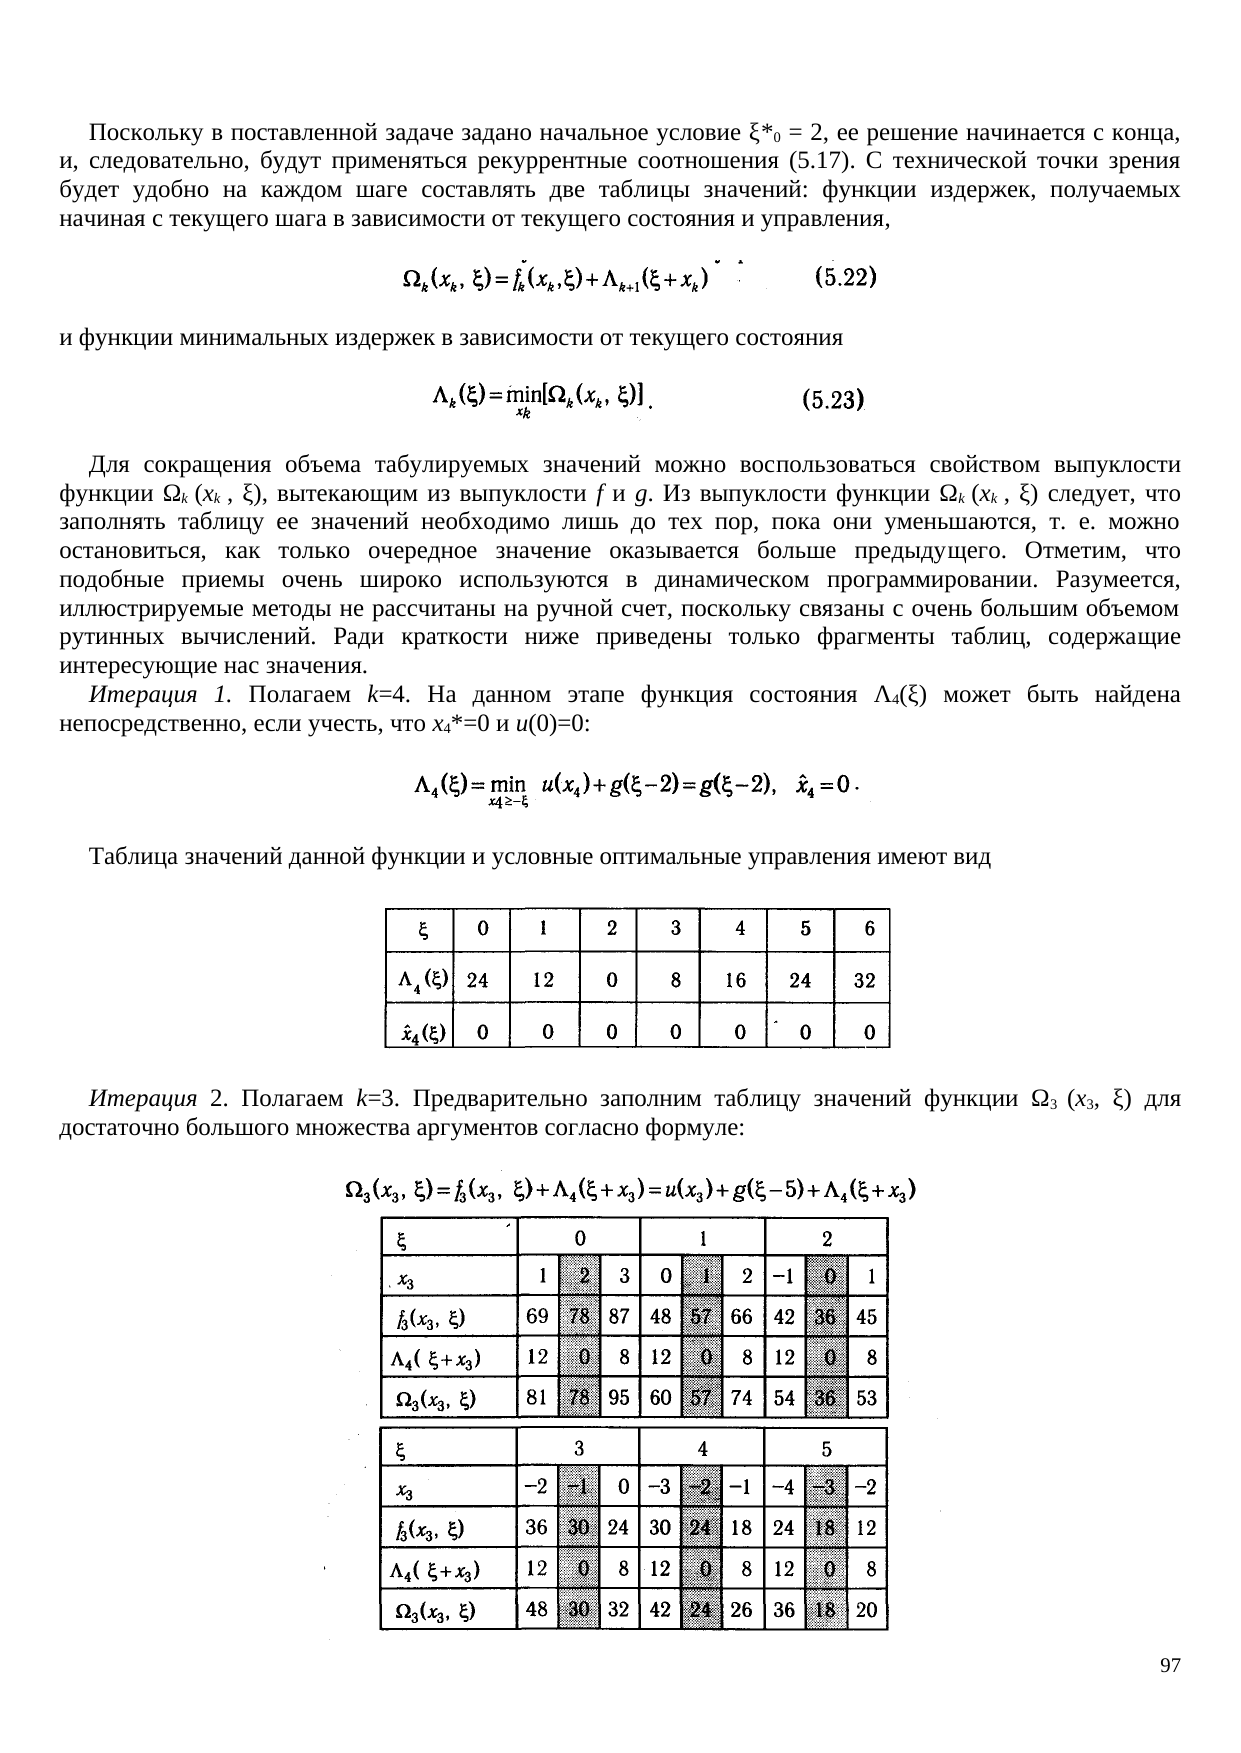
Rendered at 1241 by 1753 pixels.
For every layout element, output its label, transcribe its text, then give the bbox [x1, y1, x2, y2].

text Для сокращения объема табулируемых значений можно воспользоваться свойством выпуклости функции Ωk (xk , ξ), вытекающим из выпуклости f и g. Из выпуклости функции Ωk (xk , ξ) следует, что заполнять таблицу ее значений необходимо лишь до тех пор, пока они уменьшаются, т. е. можно остановиться, как только очередное значение оказывается больше предыдущего. Отметим, что подобные приемы очень широко используются в динамическом программировании. Разумеется, иллюстрируемые методы не рассчитаны на ручной счет, поскольку связаны с очень большим объемом рутинных вычислений. Ради краткости ниже приведены только фрагменты таблиц, содержащие интересующие нас значения. [59, 449, 1181, 679]
text Итерация 1. Полагаем k=4. На данном этапе функция состояния Λ4(ξ) может быть найдена непосредственно, если учесть, что x4*=0 и u(0)=0: [59, 679, 1181, 736]
text Таблица значений данной функции и условные оптимальные управления имеют вид [59, 841, 1181, 870]
picture [324, 1169, 946, 1642]
picture [394, 765, 876, 812]
text и функции минимальных издержек в зависимости от текущего состояния [59, 322, 1181, 351]
text Итерация 2. Полагаем k=3. Предварительно заполним таблицу значений функции Ω3 (x3, ξ) для достаточно большого множества аргументов согласно формуле: [59, 1083, 1181, 1141]
text Поскольку в поставленной задаче задано начальное условие ξ*0 = 2, ее решение начинается с конца, и, следовательно, будут применяться рекуррентные соотношения (5.17). С технической точки зрения будет удобно на каждом шаге составлять две таблицы значений: функции издержек, получаемых начиная с текущего шага в зависимости от текущего состояния и управления, [59, 117, 1181, 232]
picture [386, 260, 884, 294]
picture [404, 379, 866, 421]
picture [370, 898, 900, 1055]
